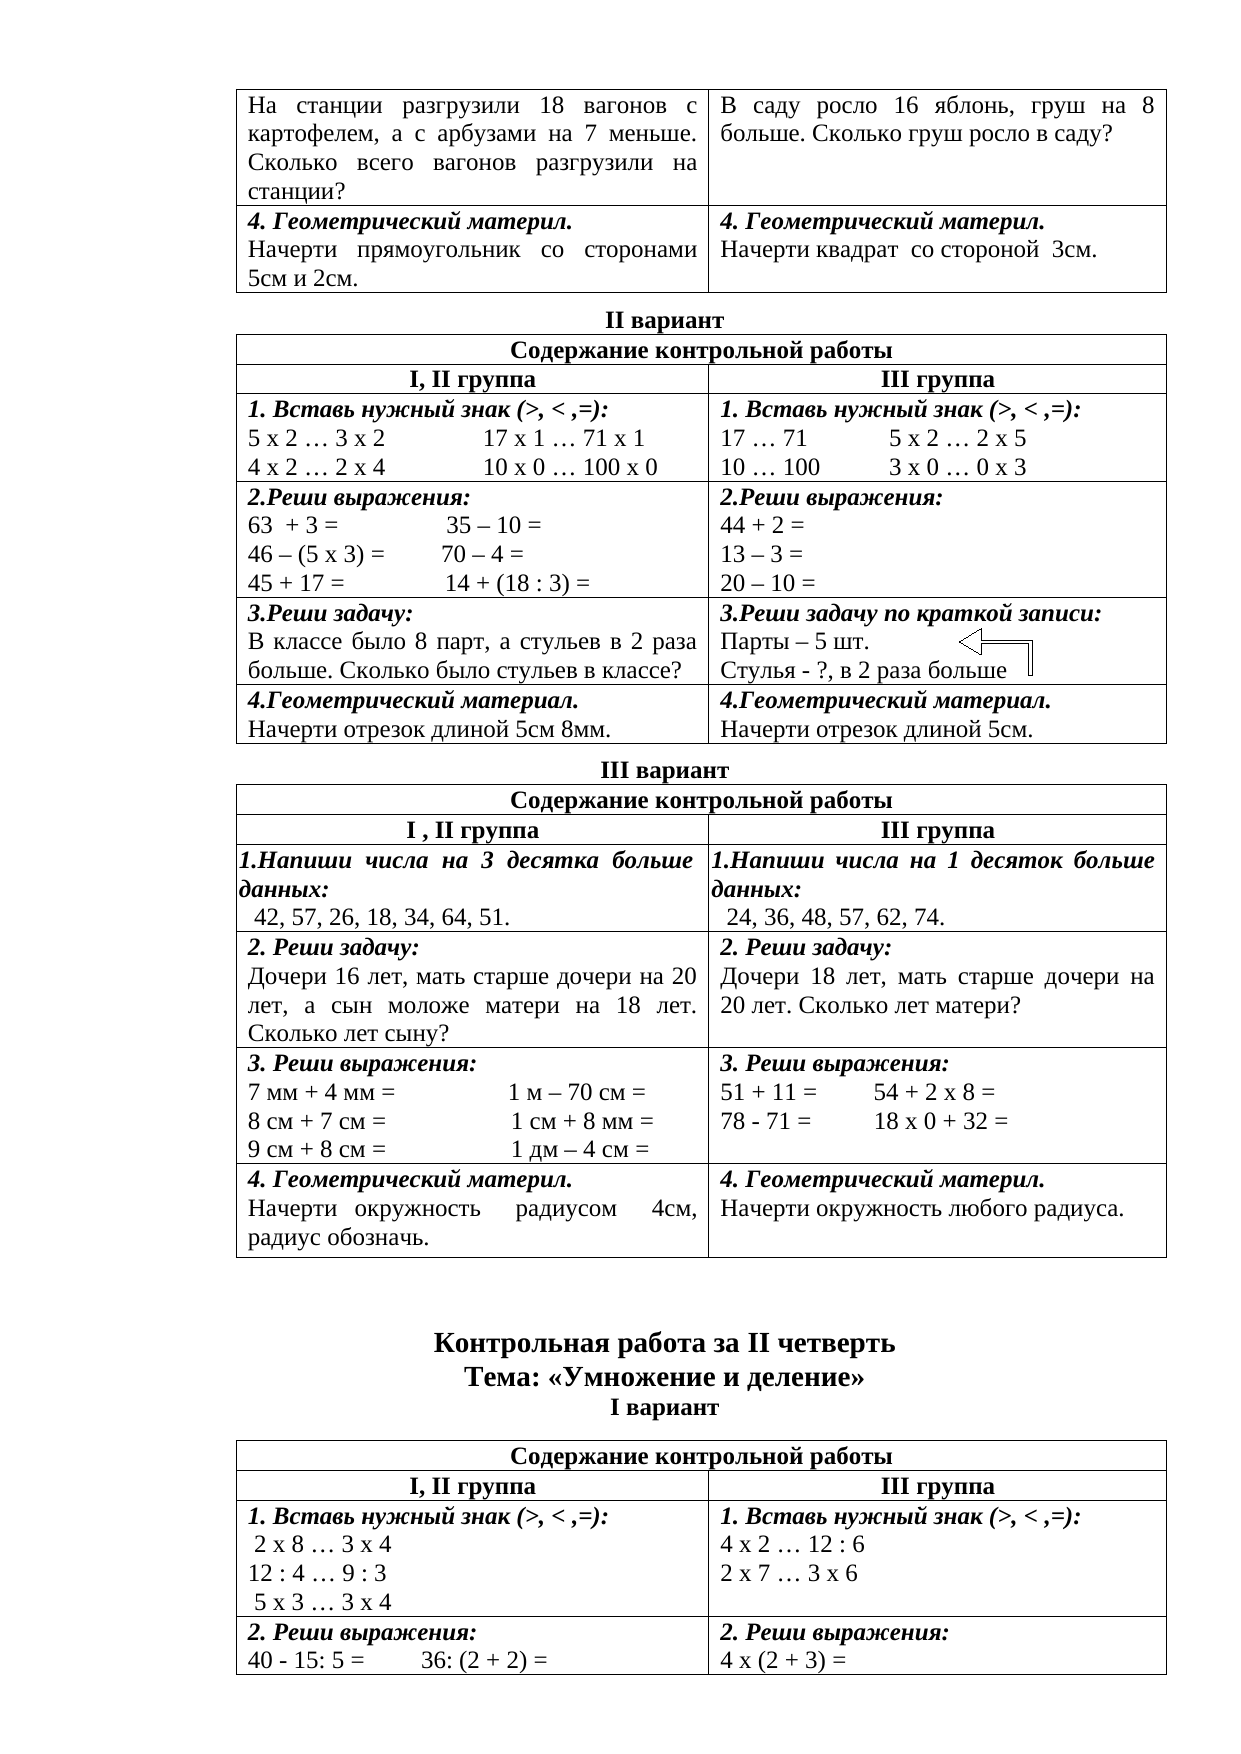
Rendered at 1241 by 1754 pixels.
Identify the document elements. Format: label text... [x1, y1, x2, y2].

text III вариант [162, 756, 1167, 784]
table_cell 2.Реши выражения: 63 + 3 = 35 – 10 = 46 – (5 х 3) = 70 – 4 = 45 + 17 = 14 + (18 : 3) = [237, 482, 708, 597]
table_cell 3. Реши выражения: 51 + 11 = 54 + 2 х 8 = 78 - 71 = 18 х 0 + 32 = [709, 1048, 1166, 1163]
table_header Содержание контрольной работы [237, 335, 1166, 363]
table_cell I, II группа [237, 365, 708, 393]
table_cell 2.Реши выражения: 44 + 2 = 13 – 3 = 20 – 10 = [709, 482, 1166, 597]
text I вариант [162, 1392, 1167, 1421]
table_cell 3.Реши задачу: В классе было 8 парт, а стульев в 2 раза больше. Сколько было стульев в классе? [237, 598, 708, 684]
table_cell 1.Напиши числа на 3 десятка больше данных: 42, 57, 26, 18, 34, 64, 51. [237, 845, 708, 931]
table_cell 1.Напиши числа на 1 десяток больше данных: 24, 36, 48, 57, 62, 74. [709, 845, 1166, 931]
table_header Содержание контрольной работы [237, 785, 1166, 814]
table_cell 1. Вставь нужный знак (>, < ,=): 17 … 71 5 х 2 … 2 х 5 10 … 100 3 х 0 … 0 х 3 [709, 394, 1166, 481]
table_cell 1. Вставь нужный знак (>, < ,=): 4 х 2 … 12 : 6 2 х 7 … 3 х 6 [709, 1501, 1166, 1616]
text Контрольная работа за II четверть [162, 1325, 1167, 1359]
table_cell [237, 90, 708, 205]
table_cell III группа [709, 815, 1166, 844]
text Тема: «Умножение и деление» [162, 1359, 1167, 1392]
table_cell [237, 1617, 708, 1674]
table_cell 4. Геометрический материл. Начерти квадрат со стороной 3см. [709, 206, 1166, 292]
table_cell 1. Вставь нужный знак (>, < ,=): 5 х 2 … 3 х 2 17 х 1 … 71 х 1 4 х 2 … 2 х 4 10 х 0 … 100 х 0 [237, 394, 708, 481]
table_cell 4.Геометрический материал. Начерти отрезок длиной 5см. [709, 685, 1166, 742]
table_cell 4. Геометрический материл. Начерти окружность любого радиуса. [709, 1164, 1166, 1257]
table_cell 4. Геометрический материл. Начерти окружность радиусом 4см, радиус обозначь. [237, 1164, 708, 1257]
table_cell 2. Реши задачу: Дочери 16 лет, мать старше дочери на 20 лет, а сын моложе матери на 18 лет. Сколько лет сыну? [237, 932, 708, 1047]
table_cell I , II группа [237, 815, 708, 844]
table_cell III группа [709, 365, 1166, 393]
table_header Содержание контрольной работы [237, 1441, 1166, 1470]
table_cell I, II группа [237, 1471, 708, 1500]
table_cell 3. Реши выражения: 7 мм + 4 мм = 1 м – 70 см = 8 см + 7 см = 1 см + 8 мм = 9 см + 8 см = 1 дм – 4 см = [237, 1048, 708, 1163]
table_cell 3.Реши задачу по краткой записи: Парты – 5 шт. Стулья - ?, в 2 раза больше [709, 598, 1166, 684]
table_cell 1. Вставь нужный знак (>, < ,=): 2 х 8 … 3 х 4 12 : 4 … 9 : 3 5 х 3 … 3 х 4 [237, 1501, 708, 1616]
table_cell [709, 1617, 1166, 1674]
text II вариант [162, 305, 1167, 334]
table_cell 4. Геометрический материл. Начерти прямоугольник со сторонами 5см и 2см. [237, 206, 708, 292]
table_cell 2. Реши задачу: Дочери 18 лет, мать старше дочери на 20 лет. Сколько лет матери? [709, 932, 1166, 1047]
table_cell III группа [709, 1471, 1166, 1500]
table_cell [709, 90, 1166, 205]
table_cell 4.Геометрический материал. Начерти отрезок длиной 5см 8мм. [237, 685, 708, 742]
